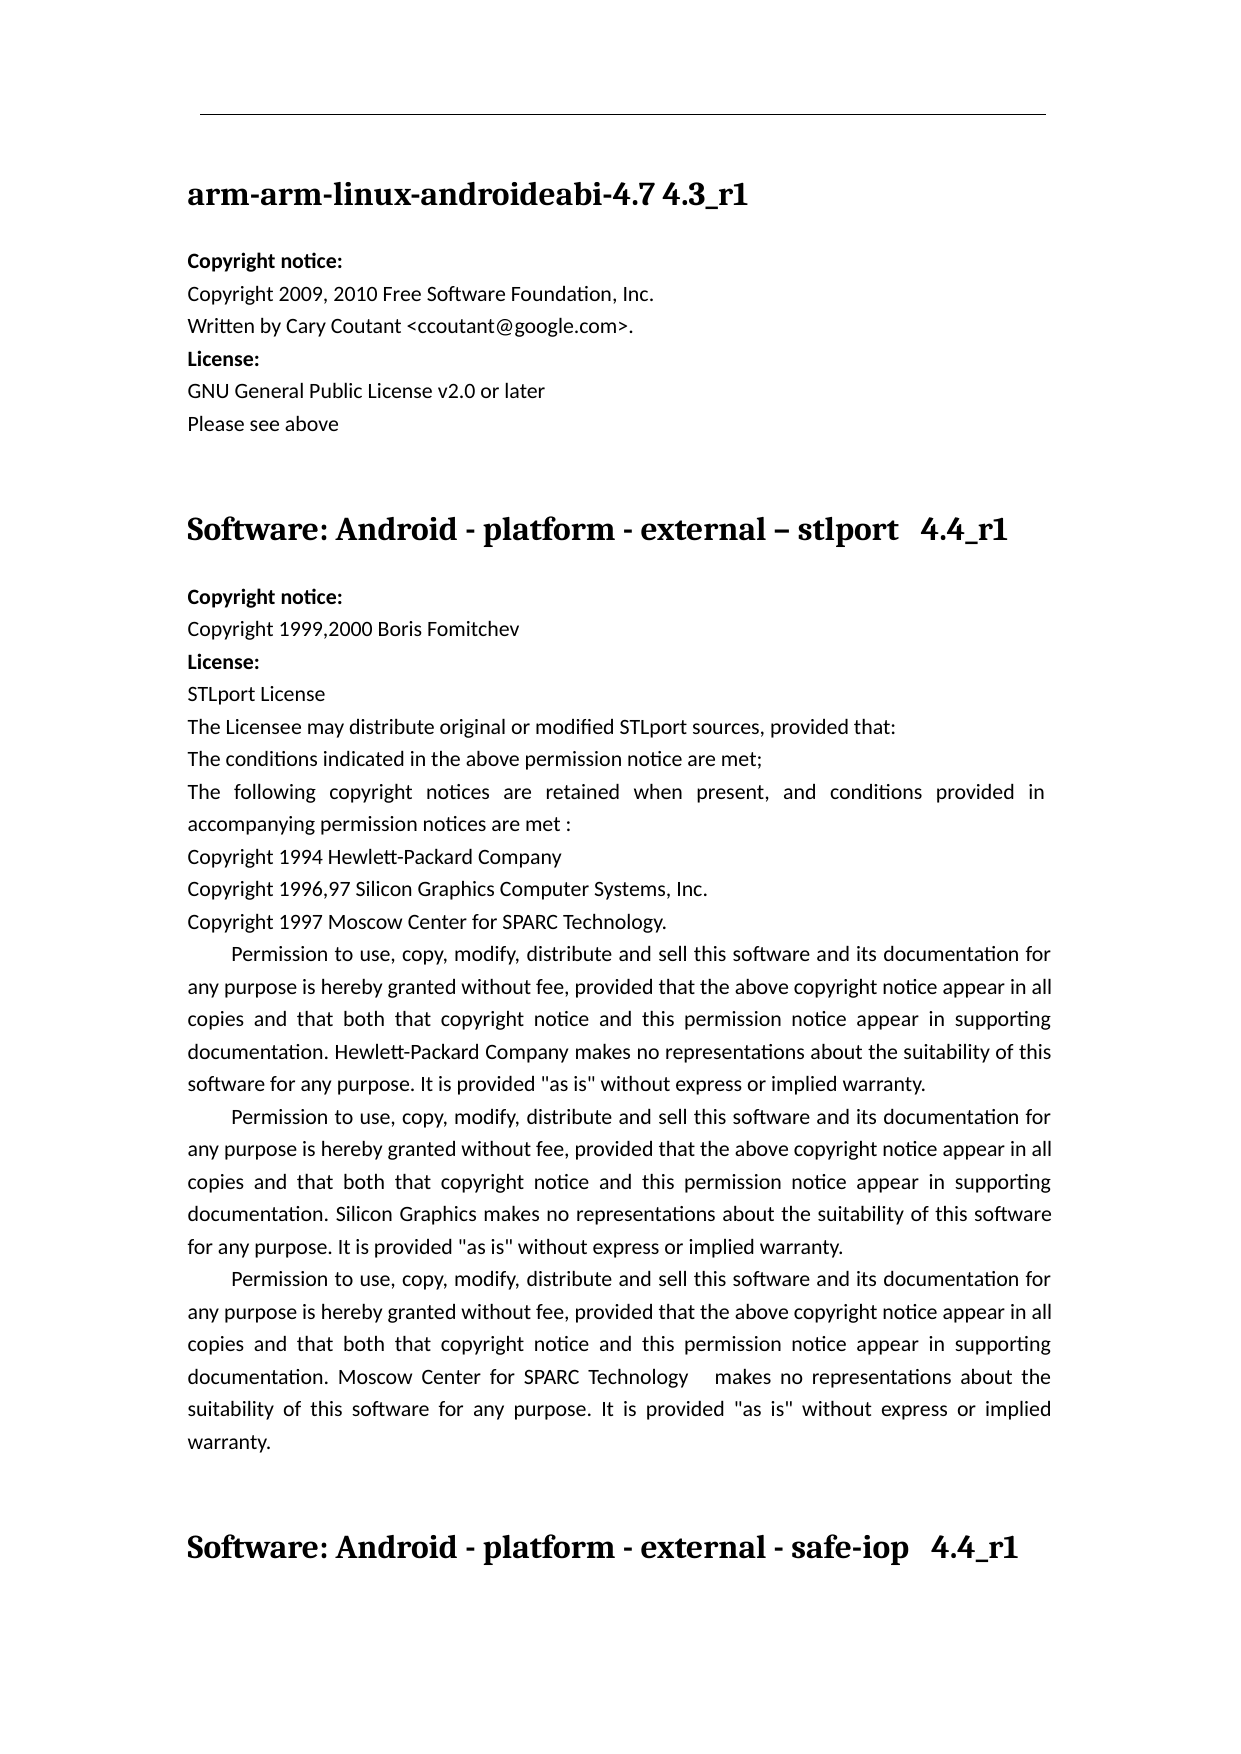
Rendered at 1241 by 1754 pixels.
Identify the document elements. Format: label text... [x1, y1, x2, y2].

text STLport License [187, 677, 1046, 710]
text The following copyright notices are retained when present, and conditions provided in accompanying permission notices are met : [187, 775, 1046, 840]
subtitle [187, 162, 1046, 227]
text License: [187, 645, 1046, 677]
text Permission to use, copy, modify, distribute and sell this software and its documentation for any purpose is hereby granted without fee, provided that the above copyright notice appear in all copies and that both that copyright notice and this permission notice appear in supporting documentation. Silicon Graphics makes no representations about the suitability of this software for any purpose. It is provided "as is" without express or implied warranty. [187, 1100, 1053, 1262]
text Copyright notice: [187, 580, 1046, 612]
text Copyright 1994 Hewlett-Packard Company [187, 840, 1046, 872]
text Copyright 1999,2000 Boris Fomitchev [187, 612, 1046, 645]
text Permission to use, copy, modify, distribute and sell this software and its documentation for any purpose is hereby granted without fee, provided that the above copyright notice appear in all copies and that both that copyright notice and this permission notice appear in supporting documentation. Hewlett-Packard Company makes no representations about the suitability of this software for any purpose. It is provided "as is" without express or implied warranty. [187, 937, 1053, 1100]
text Copyright 1997 Moscow Center for SPARC Technology. [187, 905, 1046, 937]
text License: [187, 342, 1046, 375]
subtitle Software: Android - platform - external - safe-iop 4.4_r1 [187, 1515, 1046, 1580]
text Copyright 2009, 2010 Free Software Foundation, Inc. [187, 277, 1046, 310]
subtitle Software: Android - platform - external – stlport 4.4_r1 [187, 497, 1046, 562]
text Copyright notice: [187, 245, 1046, 277]
text Please see above [187, 407, 1046, 440]
text Written by Cary Coutant <ccoutant@google.com>. [187, 310, 1046, 342]
text GNU General Public License v2.0 or later [187, 375, 1046, 407]
text The Licensee may distribute original or modified STLport sources, provided that: [187, 710, 1046, 742]
text Copyright 1996,97 Silicon Graphics Computer Systems, Inc. [187, 872, 1046, 905]
text Permission to use, copy, modify, distribute and sell this software and its documentation for any purpose is hereby granted without fee, provided that the above copyright notice appear in all copies and that both that copyright notice and this permission notice appear in supporting documentation. Moscow Center for SPARC Technology makes no representations about the suitability of this software for any purpose. It is provided "as is" without express or implied warranty. [187, 1262, 1053, 1457]
text The conditions indicated in the above permission notice are met; [187, 742, 1046, 775]
